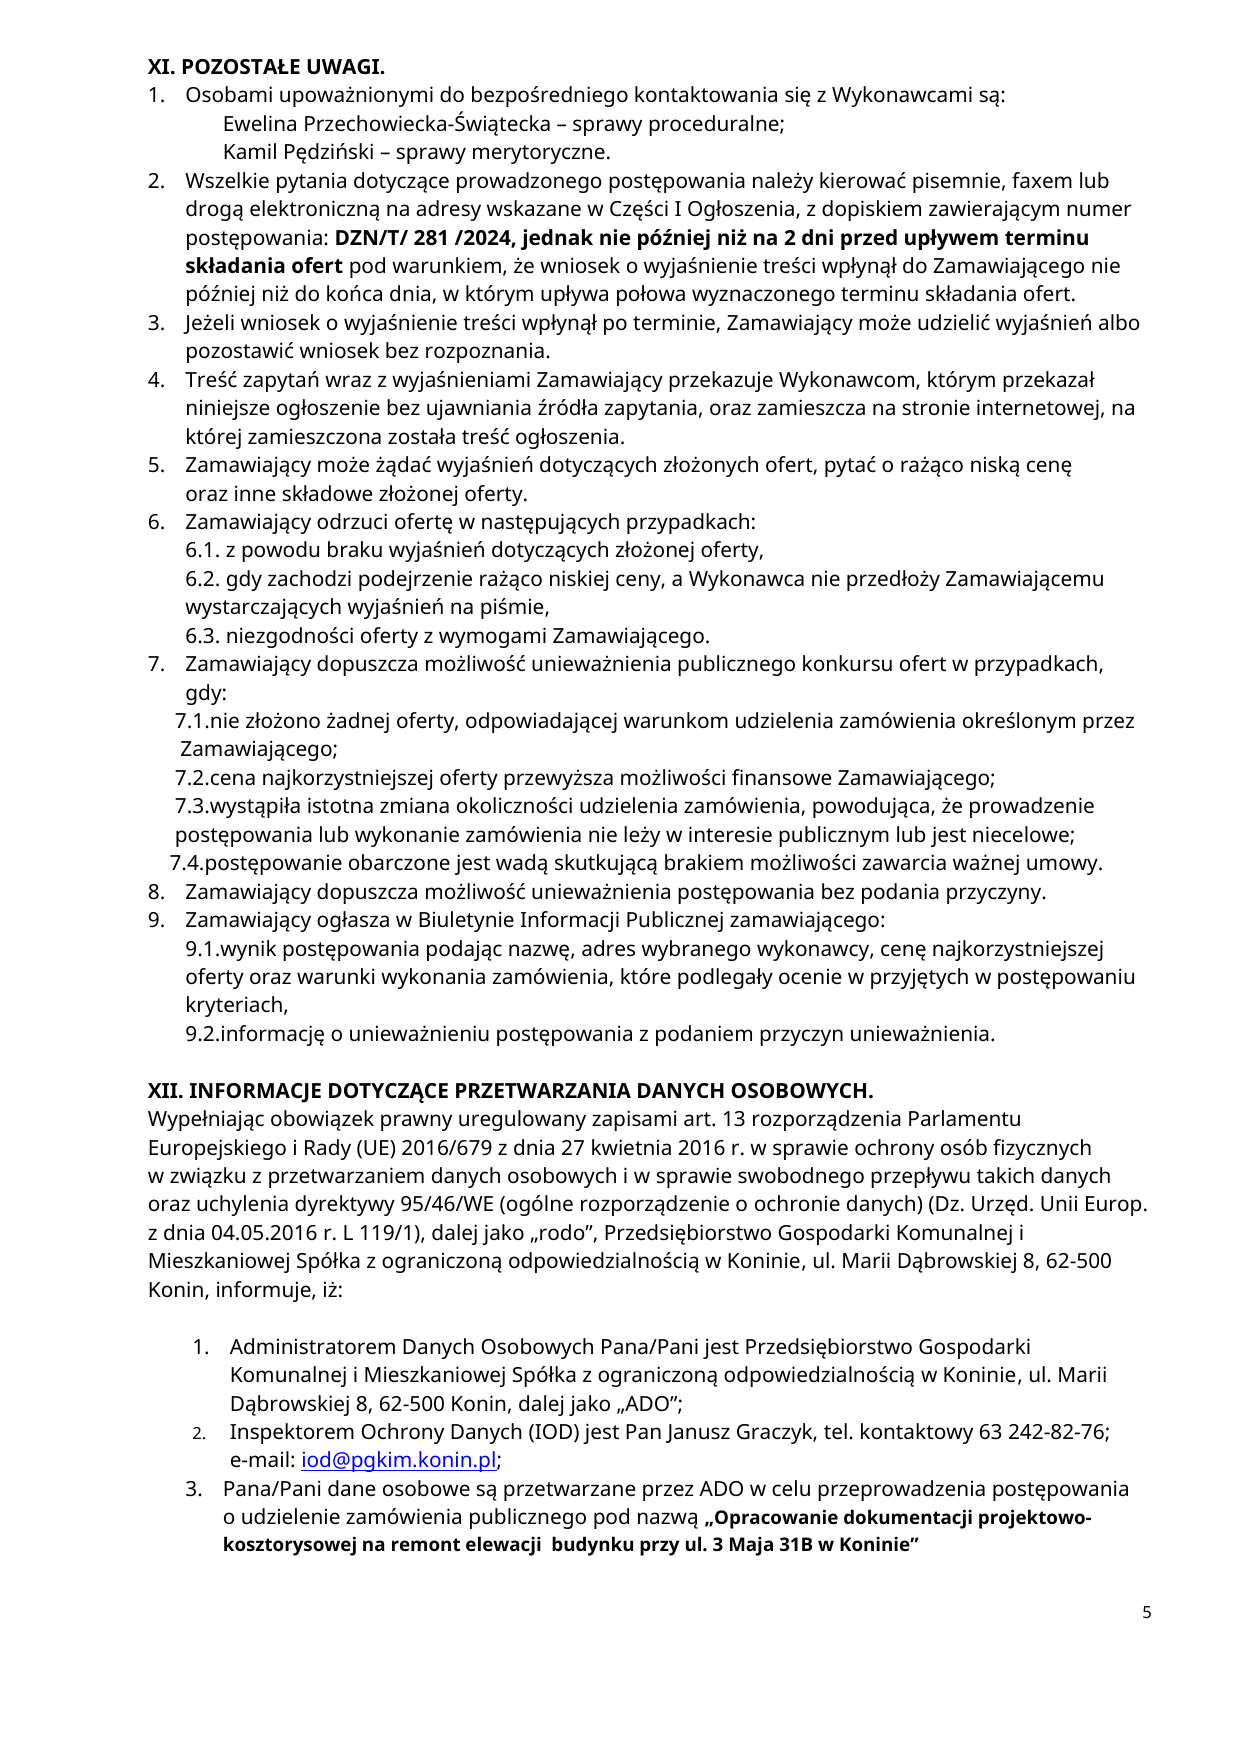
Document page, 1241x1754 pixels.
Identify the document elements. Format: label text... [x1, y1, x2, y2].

list Wszelkie pytania dotyczące prowadzonego postępowania należy kierować pisemnie, faxem lub drogą elektroniczną na adresy wskazane w Części I Ogłoszenia, z dopiskiem zawierającym numer postępowania: DZN/T/ 281 /2024, jednak nie później niż na 2 dni przed upływem terminu składania ofert pod warunkiem, że wniosek o wyjaśnienie treści wpłynął do Zamawiającego nie później niż do końca dnia, w którym upływa połowa wyznaczonego terminu składania ofert. [148, 166, 1152, 308]
text Wypełniając obowiązek prawny uregulowany zapisami art. 13 rozporządzenia Parlamentu Europejskiego i Rady (UE) 2016/679 z dnia 27 kwietnia 2016 r. w sprawie ochrony osób fizycznych w związku z przetwarzaniem danych osobowych i w sprawie swobodnego przepływu takich danych oraz uchylenia dyrektywy 95/46/WE (ogólne rozporządzenie o ochronie danych) (Dz. Urzęd. Unii Europ. z dnia 04.05.2016 r. L 119/1), dalej jako „rodo”, Przedsiębiorstwo Gospodarki Komunalnej i Mieszkaniowej Spółka z ograniczoną odpowiedzialnością w Koninie, ul. Marii Dąbrowskiej 8, 62-500 Konin, informuje, iż: [148, 1104, 1152, 1303]
list Zamawiający może żądać wyjaśnień dotyczących złożonych ofert, pytać o rażąco niską cenę oraz inne składowe złożonej oferty. [148, 450, 1152, 507]
list 6.3. niezgodności oferty z wymogami Zamawiającego. [185, 621, 1152, 649]
list Zamawiający ogłasza w Biuletynie Informacji Publicznej zamawiającego: [148, 905, 1152, 934]
text Kamil Pędziński – sprawy merytoryczne. [223, 137, 1152, 166]
list Zamawiający odrzuci ofertę w następujących przypadkach: [148, 507, 1152, 536]
list Osobami upoważnionymi do bezpośredniego kontaktowania się z Wykonawcami są: [148, 81, 1152, 109]
text XI. POZOSTAŁE UWAGI. [148, 52, 1152, 81]
text 7.1.nie złożono żadnej oferty, odpowiadającej warunkom udzielenia zamówienia określonym przez [148, 706, 1152, 734]
list Treść zapytań wraz z wyjaśnieniami Zamawiający przekazuje Wykonawcom, którym przekazał niniejsze ogłoszenie bez ujawniania źródła zapytania, oraz zamieszcza na stronie internetowej, na której zamieszczona została treść ogłoszenia. [148, 365, 1152, 450]
list Inspektorem Ochrony Danych (IOD) jest Pan Janusz Graczyk, tel. kontaktowy 63 242-82-76; e-mail: iod@pgkim.konin.pl; [192, 1417, 1152, 1474]
text XII. INFORMACJE DOTYCZĄCE PRZETWARZANIA DANYCH OSOBOWYCH. [148, 1076, 1152, 1104]
list Zamawiający dopuszcza możliwość unieważnienia publicznego konkursu ofert w przypadkach, gdy: [148, 649, 1152, 706]
text postępowania lub wykonanie zamówienia nie leży w interesie publicznym lub jest niecelowe; [148, 820, 1152, 848]
list 9.1.wynik postępowania podając nazwę, adres wybranego wykonawcy, cenę najkorzystniejszej oferty oraz warunki wykonania zamówienia, które podlegały ocenie w przyjętych w postępowaniu kryteriach, [185, 934, 1152, 1019]
text Zamawiającego; [148, 734, 1152, 763]
list Administratorem Danych Osobowych Pana/Pani jest Przedsiębiorstwo Gospodarki Komunalnej i Mieszkaniowej Spółka z ograniczoną odpowiedzialnością w Koninie, ul. Marii Dąbrowskiej 8, 62-500 Konin, dalej jako „ADO”; [192, 1332, 1152, 1417]
list 6.1. z powodu braku wyjaśnień dotyczących złożonej oferty, [185, 536, 1152, 564]
text 7.4.postępowanie obarczone jest wadą skutkującą brakiem możliwości zawarcia ważnej umowy. [148, 848, 1152, 877]
list Zamawiający dopuszcza możliwość unieważnienia postępowania bez podania przyczyny. [148, 877, 1152, 905]
text 7.3.wystąpiła istotna zmiana okoliczności udzielenia zamówienia, powodująca, że prowadzenie [148, 791, 1152, 820]
list Jeżeli wniosek o wyjaśnienie treści wpłynął po terminie, Zamawiający może udzielić wyjaśnień albo pozostawić wniosek bez rozpoznania. [148, 308, 1152, 365]
list 9.2.informację o unieważnieniu postępowania z podaniem przyczyn unieważnienia. [185, 1019, 1152, 1047]
text Ewelina Przechowiecka-Świątecka – sprawy proceduralne; [223, 109, 1152, 137]
list Pana/Pani dane osobowe są przetwarzane przez ADO w celu przeprowadzenia postępowania o udzielenie zamówienia publicznego pod nazwą „Opracowanie dokumentacji projektowo-kosztorysowej na remont elewacji budynku przy ul. 3 Maja 31B w Koninie” [185, 1474, 1152, 1556]
text 7.2.cena najkorzystniejszej oferty przewyższa możliwości finansowe Zamawiającego; [148, 763, 1152, 791]
list 6.2. gdy zachodzi podejrzenie rażąco niskiej ceny, a Wykonawca nie przedłoży Zamawiającemu wystarczających wyjaśnień na piśmie, [185, 564, 1152, 621]
